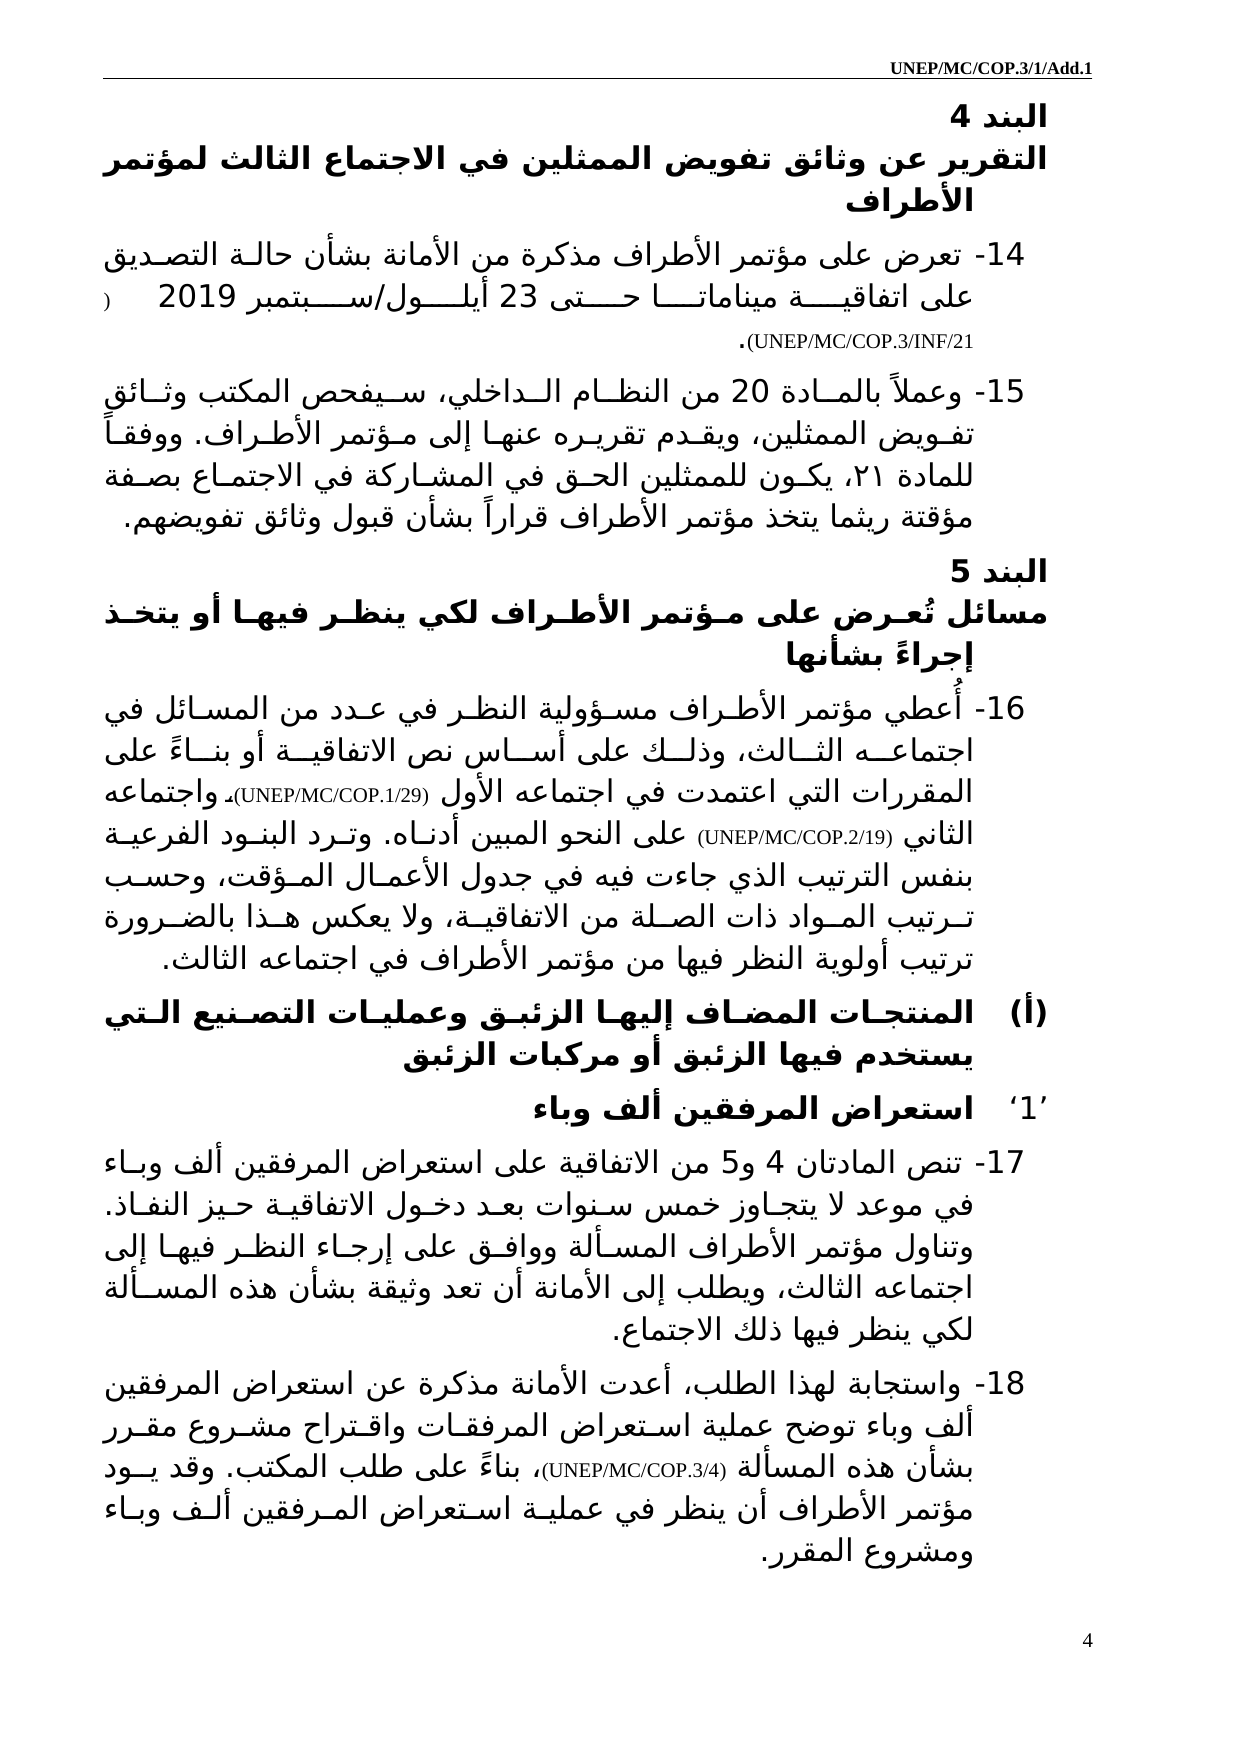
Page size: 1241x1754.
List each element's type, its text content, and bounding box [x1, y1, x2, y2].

text البند 5 [103, 549, 1048, 590]
list واستجابة لهذا الطلب، أعدت الأمانة مذكرة عن استعراض المرفقين ألف وباء توضح عملية استعراض المرفقات واقتراح مشروع مقرر بشأن هذه المسألة (UNEP/MC/COP.3/4)، بناءً على طلب المكتب. وقد يود مؤتمر الأطراف أن ينظر في عملية استعراض المرفقين ألف وباء ومشروع المقرر. [103, 1361, 974, 1569]
list تعرض على مؤتمر الأطراف مذكرة من الأمانة بشأن حالة التصديق على اتفاقية ميناماتا حتى 23 أيلول/سبتمبر 2019 (UNEP/MC/COP.3/INF/21). [103, 232, 974, 357]
list وعملاً بالمادة 20 من النظام الداخلي، سيفحص المكتب وثائق تفويض الممثلين، ويقدم تقريره عنها إلى مؤتمر الأطراف. ووفقاً للمادة ٢١، يكون للممثلين الحق في المشاركة في الاجتماع بصفة مؤقتة ريثما يتخذ مؤتمر الأطراف قراراً بشأن قبول وثائق تفويضهم. [103, 369, 974, 536]
text ’1‘ استعراض المرفقين ألف وباء [103, 1086, 1048, 1128]
list أُعطي مؤتمر الأطراف مسؤولية النظر في عدد من المسائل في اجتماعه الثالث، وذلك على أساس نص الاتفاقية أو بناءً على المقررات التي اعتمدت في اجتماعه الأول (UNEP/MC/COP.1/29)، واجتماعه الثاني (UNEP/MC/COP.2/19) على النحو المبين أدناه. وترد البنود الفرعية بنفس الترتيب الذي جاءت فيه في جدول الأعمال المؤقت، وحسب ترتيب المواد ذات الصلة من الاتفاقية، ولا يعكس هذا بالضرورة ترتيب أولوية النظر فيها من مؤتمر الأطراف في اجتماعه الثالث. [103, 686, 974, 978]
text مسائل تُعرض على مؤتمر الأطراف لكي ينظر فيها أو يتخذ إجراءً بشأنها [103, 590, 1048, 674]
text البند 4 [103, 94, 1048, 136]
list تنص المادتان 4 و5 من الاتفاقية على استعراض المرفقين ألف وباء في موعد لا يتجاوز خمس سنوات بعد دخول الاتفاقية حيز النفاذ. وتناول مؤتمر الأطراف المسألة ووافق على إرجاء النظر فيها إلى اجتماعه الثالث، ويطلب إلى الأمانة أن تعد وثيقة بشأن هذه المسألة لكي ينظر فيها ذلك الاجتماع. [103, 1140, 974, 1349]
text التقرير عن وثائق تفويض الممثلين في الاجتماع الثالث لمؤتمر الأطراف [103, 136, 1048, 219]
text (أ) المنتجات المضاف إليها الزئبق وعمليات التصنيع التي يستخدم فيها الزئبق أو مركبات الزئبق [103, 990, 1048, 1074]
